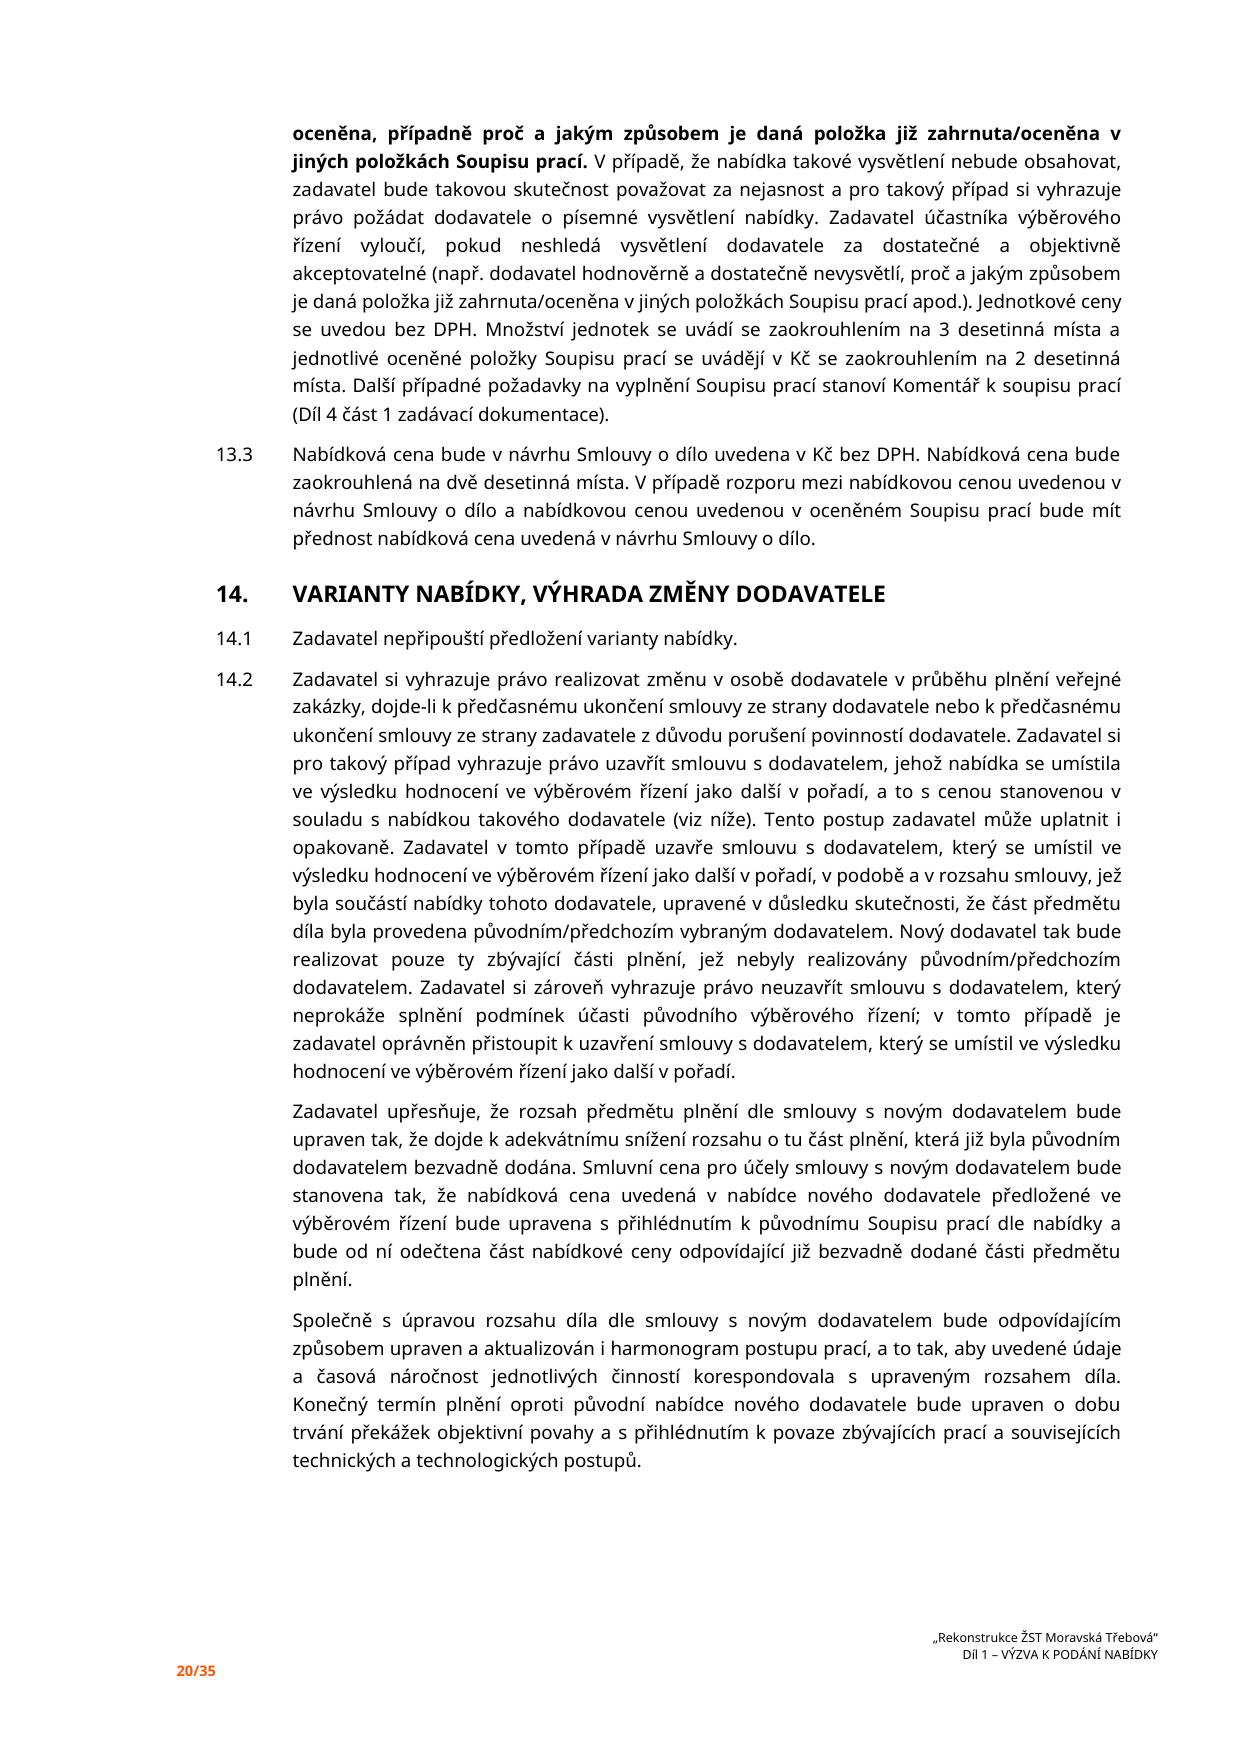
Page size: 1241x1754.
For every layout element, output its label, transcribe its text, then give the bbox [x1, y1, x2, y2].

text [216, 121, 1122, 426]
text Zadavatel nepřipouští předložení varianty nabídky. [216, 625, 1122, 651]
list Zadavatel upřesňuje, že rozsah předmětu plnění dle smlouvy s novým dodavatelem bude upraven tak, že dojde k adekvátnímu snížení rozsahu o tu část plnění, která již byla původním dodavatelem bezvadně dodána. Smluvní cena pro účely smlouvy s novým dodavatelem bude stanovena tak, že nabídková cena uvedená v nabídce nového dodavatele předložené ve výběrovém řízení bude upravena s přihlédnutím k původnímu Soupisu prací dle nabídky a bude od ní odečtena část nabídkové ceny odpovídající již bezvadně dodané části předmětu plnění. [292, 1099, 1122, 1292]
list Společně s úpravou rozsahu díla dle smlouvy s novým dodavatelem bude odpovídajícím způsobem upraven a aktualizován i harmonogram postupu prací, a to tak, aby uvedené údaje a časová náročnost jednotlivých činností korespondovala s upraveným rozsahem díla. Konečný termín plnění oproti původní nabídce nového dodavatele bude upraven o dobu trvání překážek objektivní povahy a s přihlédnutím k povaze zbývajících prací a souvisejících technických a technologických postupů. [292, 1307, 1122, 1473]
text Zadavatel si vyhrazuje právo realizovat změnu v osobě dodavatele v průběhu plnění veřejné zakázky, dojde-li k předčasnému ukončení smlouvy ze strany dodavatele nebo k předčasnému ukončení smlouvy ze strany zadavatele z důvodu porušení povinností dodavatele. Zadavatel si pro takový případ vyhrazuje právo uzavřít smlouvu s dodavatelem, jehož nabídka se umístila ve výsledku hodnocení ve výběrovém řízení jako další v pořadí, a to s cenou stanovenou v souladu s nabídkou takového dodavatele (viz níže). Tento postup zadavatel může uplatnit i opakovaně. Zadavatel v tomto případě uzavře smlouvu s dodavatelem, který se umístil ve výsledku hodnocení ve výběrovém řízení jako další v pořadí, v podobě a v rozsahu smlouvy, jež byla součástí nabídky tohoto dodavatele, upravené v důsledku skutečnosti, že část předmětu díla byla provedena původním/předchozím vybraným dodavatelem. Nový dodavatel tak bude realizovat pouze ty zbývající části plnění, jež nebyly realizovány původním/předchozím dodavatelem. Zadavatel si zároveň vyhrazuje právo neuzavřít smlouvu s dodavatelem, který neprokáže splnění podmínek účasti původního výběrového řízení; v tomto případě je zadavatel oprávněn přistoupit k uzavření smlouvy s dodavatelem, který se umístil ve výsledku hodnocení ve výběrovém řízení jako další v pořadí. [216, 666, 1122, 1084]
text Nabídková cena bude v návrhu Smlouvy o dílo uvedena v Kč bez DPH. Nabídková cena bude zaokrouhlená na dvě desetinná místa. V případě rozporu mezi nabídkovou cenou uvedenou v návrhu Smlouvy o dílo a nabídkovou cenou uvedenou v oceněném Soupisu prací bude mít přednost nabídková cena uvedená v návrhu Smlouvy o dílo. [216, 441, 1122, 551]
text VARIANTY NABÍDKY, VÝHRADA ZMĚNY DODAVATELE [216, 578, 1122, 610]
